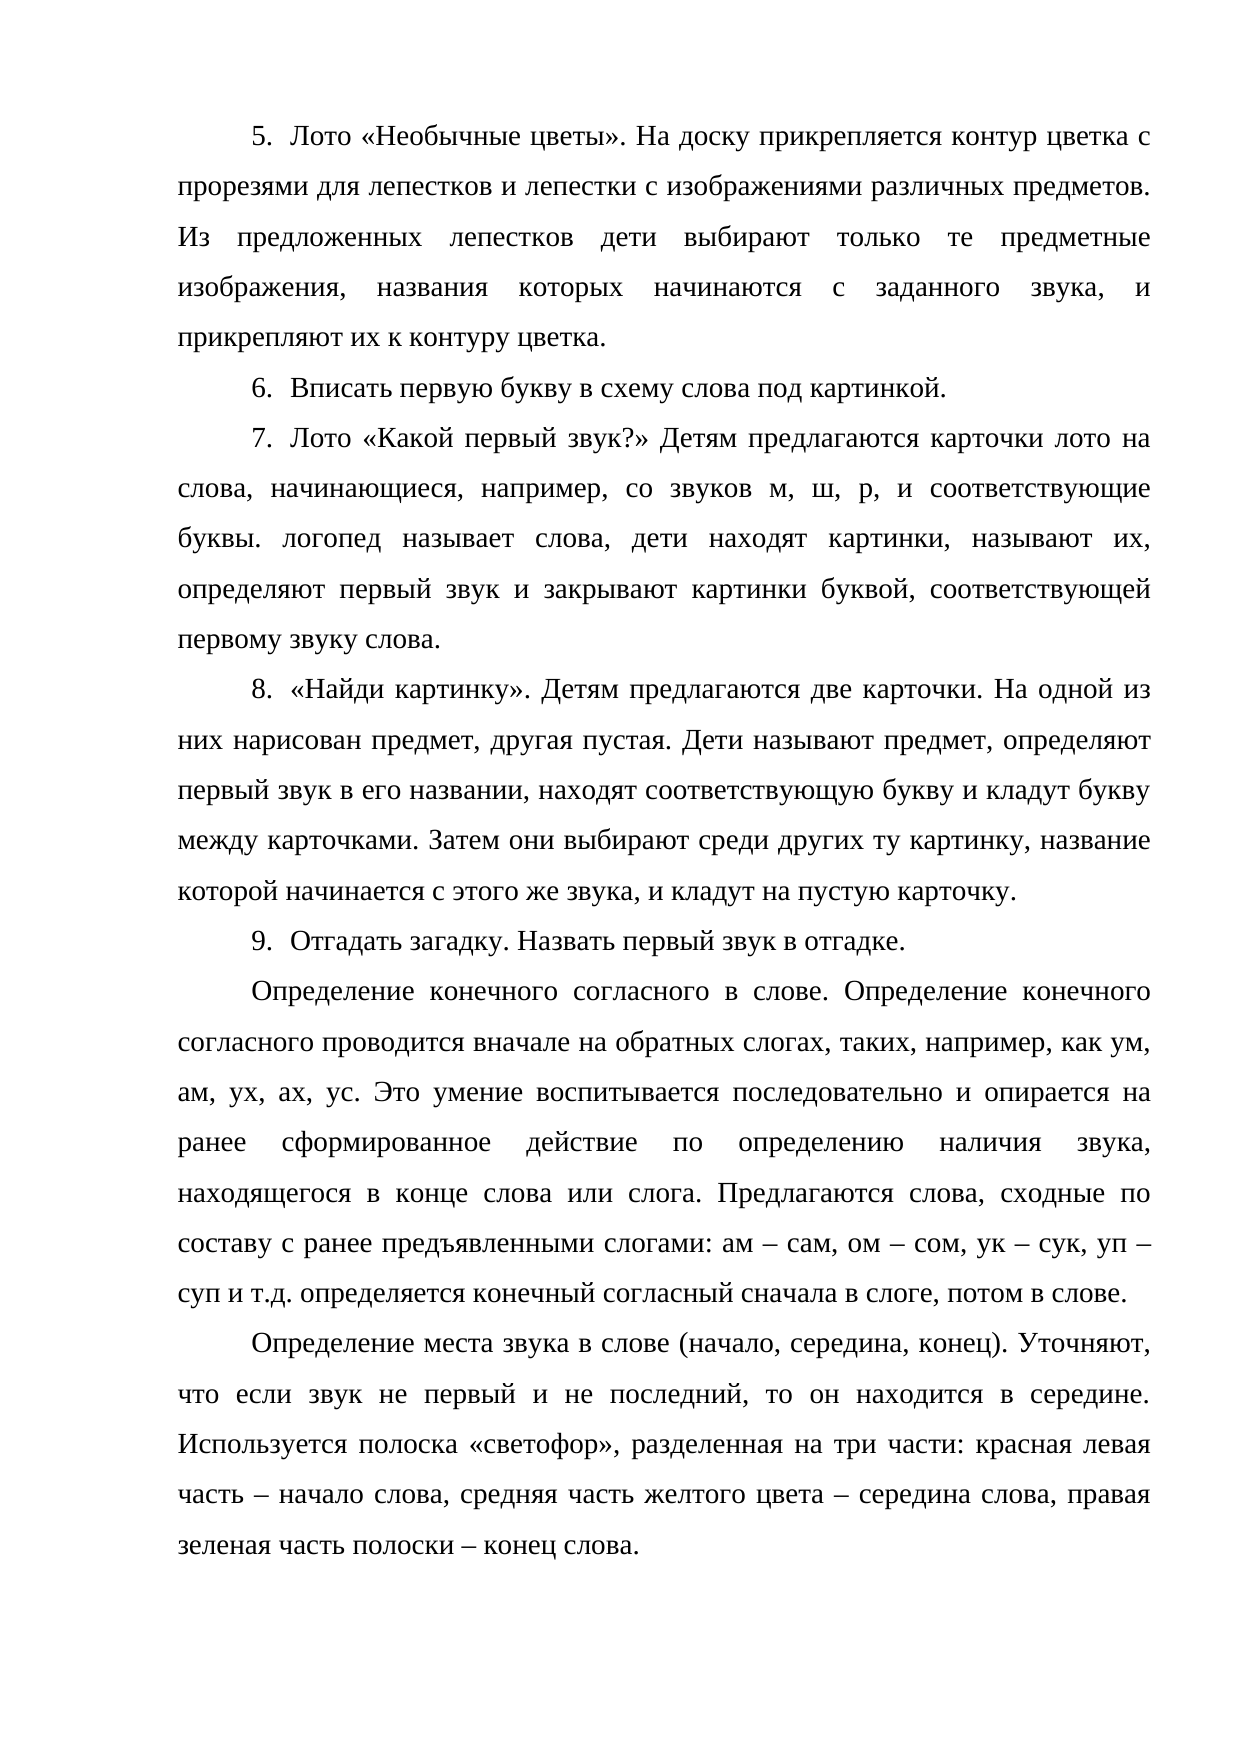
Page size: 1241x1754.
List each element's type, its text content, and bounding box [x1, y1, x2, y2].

list Лото «Необычные цветы». На доску прикрепляется контур цветка с прорезями для лепестков и лепестки с изображениями различных предметов. Из предложенных лепестков дети выбирают только те предметные изображения, названия которых начинаются с заданного звука, и прикрепляют их к контуру цветка. [177, 118, 1152, 353]
text Определение места звука в слове (начало, середина, конец). Уточняют, что если звук не первый и не последний, то он находится в середине. Используется полоска «светофор», разделенная на три части: красная левая часть – начало слова, средняя часть желтого цвета – середина слова, правая зеленая часть полоски – конец слова. [177, 1326, 1152, 1560]
list Отгадать загадку. Назвать первый звук в отгадке. [177, 923, 1152, 957]
text Определение конечного согласного в слове. Определение конечного согласного проводится вначале на обратных слогах, таких, например, как ум, ам, ух, ах, ус. Это умение воспитывается последовательно и опирается на ранее сформированное действие по определению наличия звука, находящегося в конце слова или слога. Предлагаются слова, сходные по составу с ранее предъявленными слогами: ам – сам, ом – сом, ук – сук, уп – суп и т.д. определяется конечный согласный сначала в слоге, потом в слове. [177, 973, 1152, 1309]
list Вписать первую букву в схему слова под картинкой. [177, 370, 1152, 403]
list «Найди картинку». Детям предлагаются две карточки. На одной из них нарисован предмет, другая пустая. Дети называют предмет, определяют первый звук в его названии, находят соответствующую букву и кладут букву между карточками. Затем они выбирают среди других ту картинку, название которой начинается с этого же звука, и кладут на пустую карточку. [177, 672, 1152, 906]
list Лото «Какой первый звук?» Детям предлагаются карточки лото на слова, начинающиеся, например, со звуков м, ш, р, и соответствующие буквы. логопед называет слова, дети находят картинки, называют их, определяют первый звук и закрывают картинки буквой, соответствующей первому звуку слова. [177, 420, 1152, 655]
